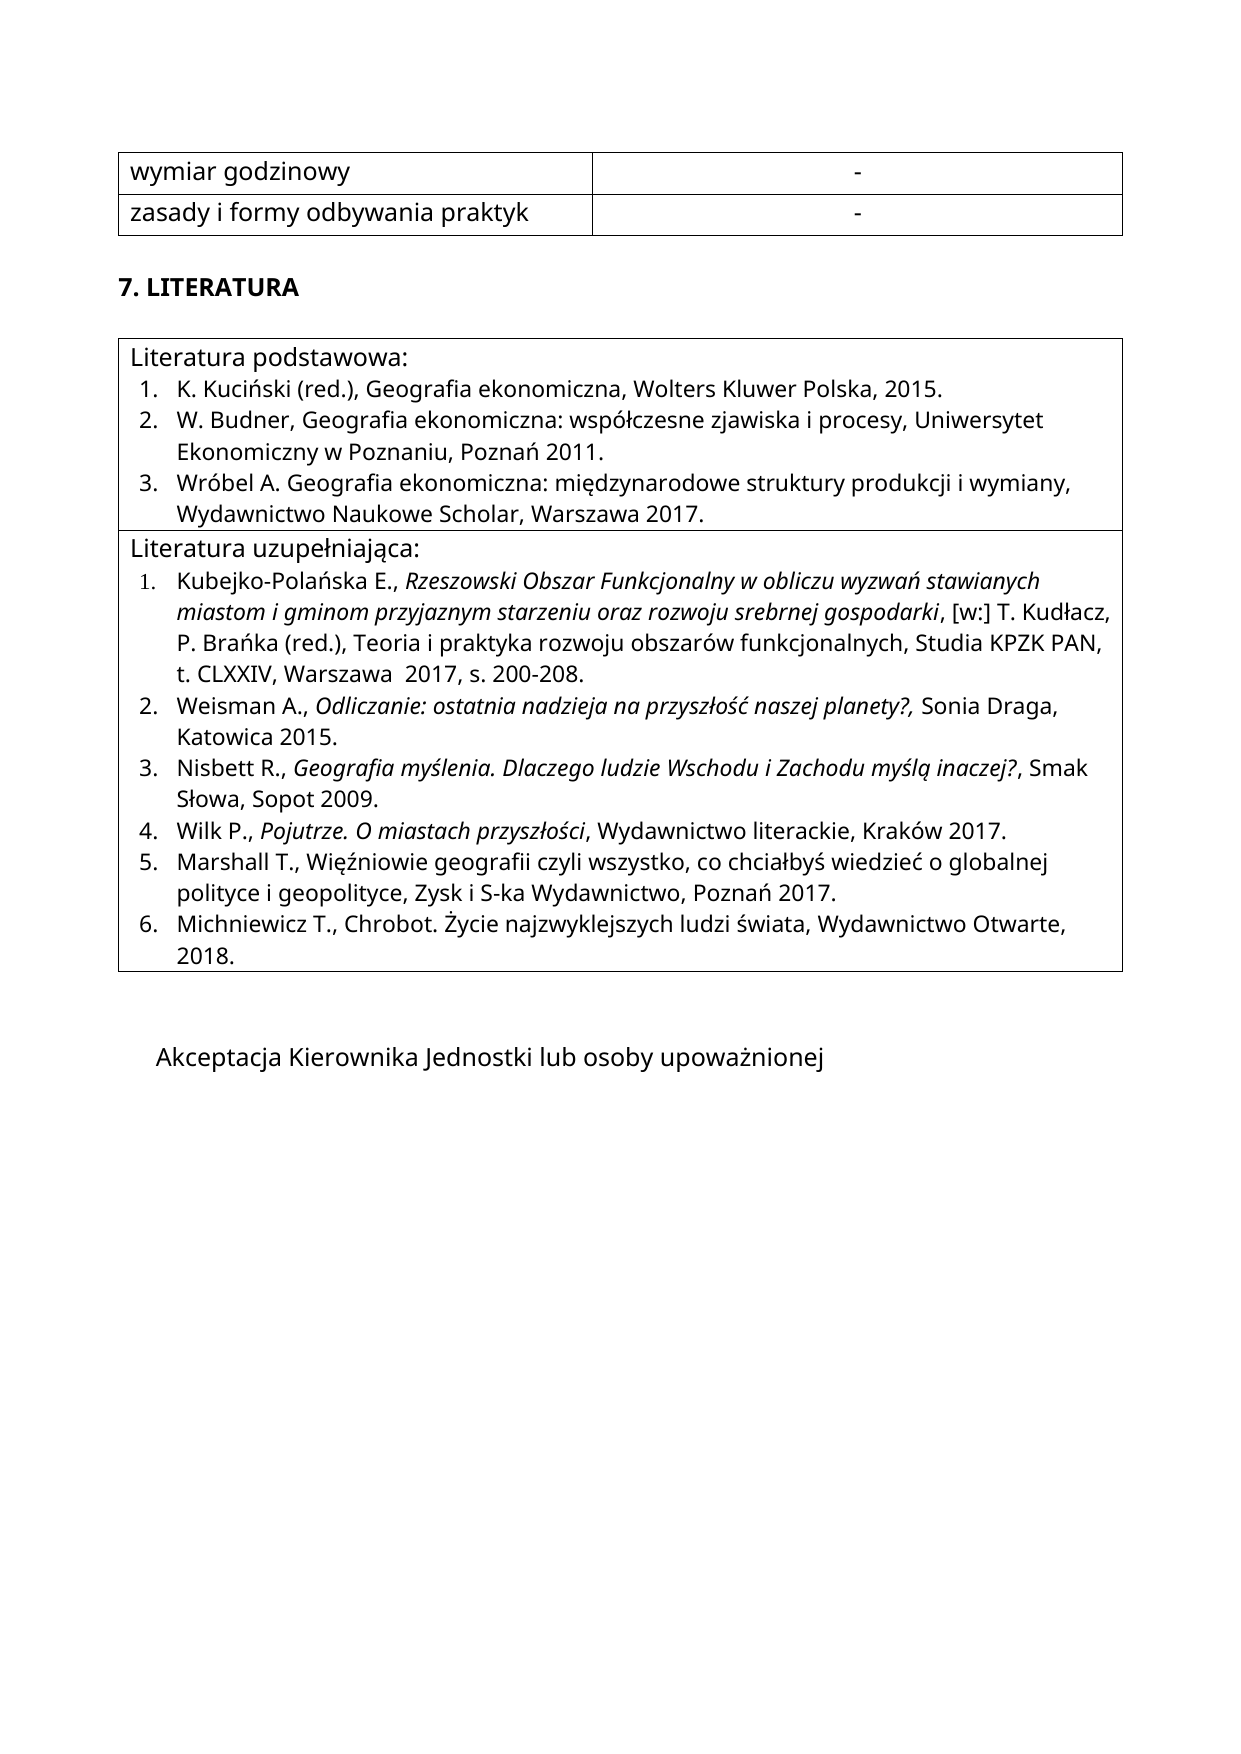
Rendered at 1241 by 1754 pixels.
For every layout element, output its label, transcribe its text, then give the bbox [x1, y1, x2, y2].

text Akceptacja Kierownika Jednostki lub osoby upoważnionej [156, 1040, 1122, 1074]
table_header wymiar godzinowy [119, 153, 592, 193]
table_header Literatura podstawowa: K. Kuciński (red.), Geografia ekonomiczna, Wolters Kluwer Polska, 2015. W. Budner, Geografia ekonomiczna: współczesne zjawiska i procesy, Uniwersytet Ekonomiczny w Poznaniu, Poznań 2011. Wróbel A. Geografia ekonomiczna: międzynarodowe struktury produkcji i wymiany, Wydawnictwo Naukowe Scholar, Warszawa 2017. [119, 339, 1122, 529]
table_cell Literatura uzupełniająca: Kubejko-Polańska E., Rzeszowski Obszar Funkcjonalny w obliczu wyzwań stawianych miastom i gminom przyjaznym starzeniu oraz rozwoju srebrnej gospodarki, [w:] T. Kudłacz, P. Brańka (red.), Teoria i praktyka rozwoju obszarów funkcjonalnych, Studia KPZK PAN, t. CLXXIV, Warszawa 2017, s. 200-208. Weisman A., Odliczanie: ostatnia nadzieja na przyszłość naszej planety?, Sonia Draga, Katowica 2015. Nisbett R., Geografia myślenia. Dlaczego ludzie Wschodu i Zachodu myślą inaczej?, Smak Słowa, Sopot 2009. Wilk P., Pojutrze. O miastach przyszłości, Wydawnictwo literackie, Kraków 2017. Marshall T., Więźniowie geografii czyli wszystko, co chciałbyś wiedzieć o globalnej polityce i geopolityce, Zysk i S-ka Wydawnictwo, Poznań 2017. Michniewicz T., Chrobot. Życie najzwyklejszych ludzi świata, Wydawnictwo Otwarte, 2018. [119, 531, 1122, 971]
text 7. LITERATURA [118, 270, 1122, 304]
table_cell zasady i formy odbywania praktyk [119, 195, 592, 235]
table_cell - [593, 195, 1122, 235]
table_header - [593, 153, 1122, 193]
